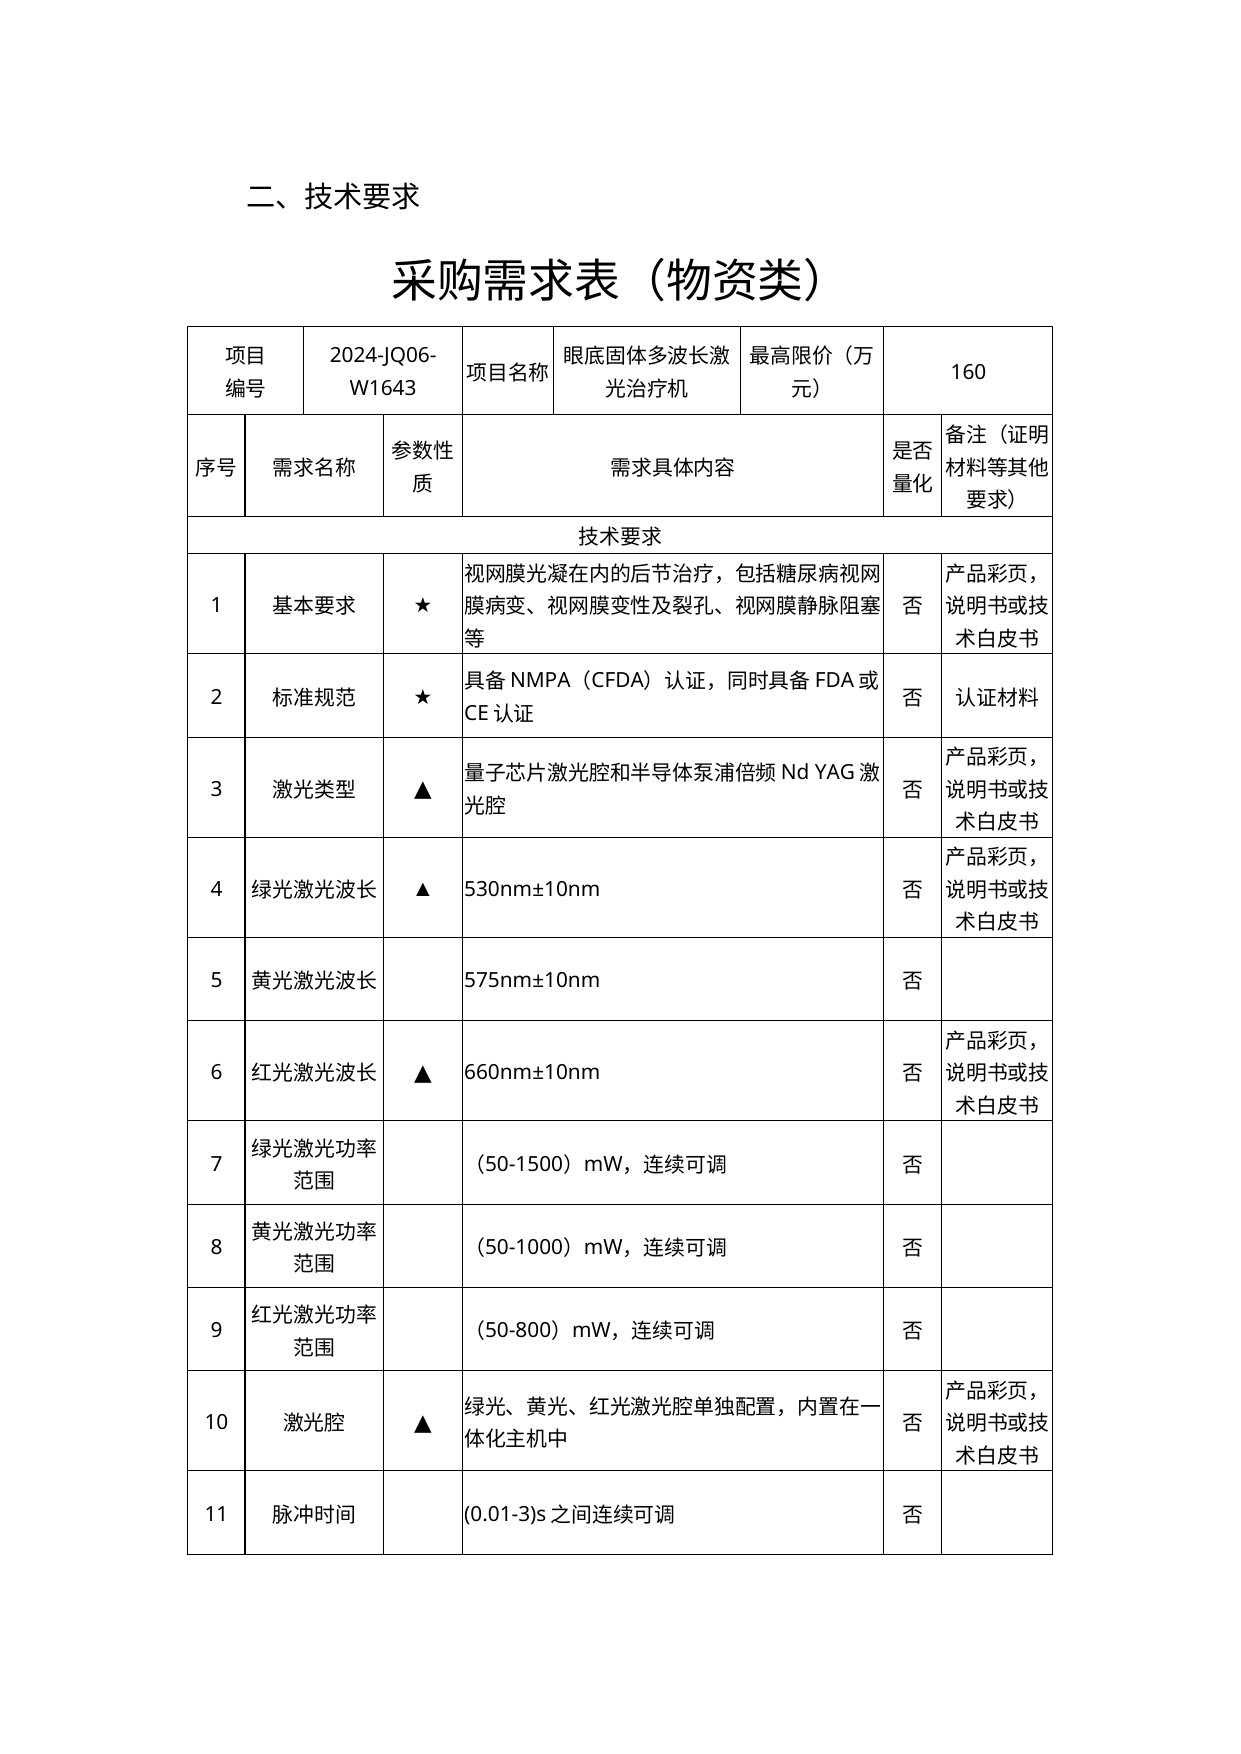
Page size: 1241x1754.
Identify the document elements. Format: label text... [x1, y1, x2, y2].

table_cell 技术要求 [188, 517, 1052, 553]
table_cell 红光激光波长 [246, 1021, 383, 1120]
table_cell 红光激光功率范围 [246, 1288, 383, 1370]
table_cell [942, 1205, 1052, 1287]
table_cell 产品彩页，说明书或技术白皮书 [942, 554, 1052, 653]
table_cell [384, 938, 462, 1020]
table_cell [384, 1288, 462, 1370]
table_cell 产品彩页，说明书或技术白皮书 [942, 838, 1052, 937]
table_cell 备注（证明材料等其他要求） [942, 415, 1052, 516]
table_cell 激光腔 [246, 1371, 383, 1470]
table_cell 11 [188, 1471, 244, 1554]
table_cell 眼底固体多波长激光治疗机 [554, 327, 740, 413]
table_cell 黄光激光波长 [246, 938, 383, 1020]
table_cell [384, 1471, 462, 1554]
table_cell 4 [188, 838, 244, 937]
table_cell 7 [188, 1121, 244, 1203]
table_cell 否 [884, 1471, 941, 1554]
table_cell 基本要求 [246, 554, 383, 653]
table_cell 视网膜光凝在内的后节治疗，包括糖尿病视网膜病变、视网膜变性及裂孔、视网膜静脉阻塞等 [463, 554, 883, 653]
table_cell 绿光激光功率范围 [246, 1121, 383, 1203]
table_cell 需求具体内容 [463, 415, 883, 516]
table_cell [384, 1121, 462, 1203]
table_cell 660nm±10nm [463, 1021, 883, 1120]
table_cell 产品彩页，说明书或技术白皮书 [942, 1021, 1052, 1120]
table_cell 项目 编号 [188, 327, 303, 413]
table_cell 否 [884, 1288, 941, 1370]
table_cell 否 [884, 654, 941, 737]
table_cell 8 [188, 1205, 244, 1287]
table_cell 否 [884, 1205, 941, 1287]
table_cell 3 [188, 738, 244, 837]
table_cell 2 [188, 654, 244, 737]
table_cell 需求名称 [246, 415, 383, 516]
table_cell 6 [188, 1021, 244, 1120]
table_cell 绿光激光波长 [246, 838, 383, 937]
table_cell 2024-JQ06-W1643 [304, 327, 462, 413]
table_cell 项目名称 [463, 327, 553, 413]
table_cell 具备NMPA（CFDA）认证，同时具备FDA或CE认证 [463, 654, 883, 737]
table_cell 否 [884, 1021, 941, 1120]
table_cell 产品彩页，说明书或技术白皮书 [942, 738, 1052, 837]
table_cell （50-1000）mW，连续可调 [463, 1205, 883, 1287]
table_cell 否 [884, 838, 941, 937]
table_cell 产品彩页，说明书或技术白皮书 [942, 1371, 1052, 1470]
table_cell 激光类型 [246, 738, 383, 837]
table_cell [942, 1121, 1052, 1203]
table_cell 9 [188, 1288, 244, 1370]
table_cell 530nm±10nm [463, 838, 883, 937]
table_cell 绿光、黄光、红光激光腔单独配置，内置在一体化主机中 [463, 1371, 883, 1470]
table_cell [942, 938, 1052, 1020]
table_cell [384, 1205, 462, 1287]
table_cell 脉冲时间 [246, 1471, 383, 1554]
subtitle 二、技术要求 [187, 162, 1053, 227]
table_cell 否 [884, 938, 941, 1020]
table_cell ▲ [384, 1021, 462, 1120]
table_cell 否 [884, 1371, 941, 1470]
table_cell [942, 1288, 1052, 1370]
table_cell 5 [188, 938, 244, 1020]
table_cell ★ [384, 654, 462, 737]
table_cell ▲ [384, 738, 462, 837]
table_cell 160 [884, 327, 1052, 413]
table_cell ▲ [384, 838, 462, 937]
table_cell 量子芯片激光腔和半导体泵浦倍频Nd YAG激光腔 [463, 738, 883, 837]
table_cell 1 [188, 554, 244, 653]
table_cell 否 [884, 1121, 941, 1203]
table_cell 575nm±10nm [463, 938, 883, 1020]
table_cell 10 [188, 1371, 244, 1470]
table_cell 标准规范 [246, 654, 383, 737]
table_cell (0.01-3)s之间连续可调 [463, 1471, 883, 1554]
table_cell 参数性质 [384, 415, 462, 516]
table_cell 黄光激光功率范围 [246, 1205, 383, 1287]
table_cell ★ [384, 554, 462, 653]
table_cell ▲ [384, 1371, 462, 1470]
table_cell 序号 [188, 415, 244, 516]
table_header 采购需求表（物资类） [188, 227, 1053, 326]
table_cell （50-800）mW，连续可调 [463, 1288, 883, 1370]
table_cell 是否量化 [884, 415, 941, 516]
table_cell 最高限价（万元） [741, 327, 883, 413]
table_cell [942, 1471, 1052, 1554]
table_cell 认证材料 [942, 654, 1052, 737]
table_cell 否 [884, 554, 941, 653]
table_cell 否 [884, 738, 941, 837]
table_cell （50-1500）mW，连续可调 [463, 1121, 883, 1203]
